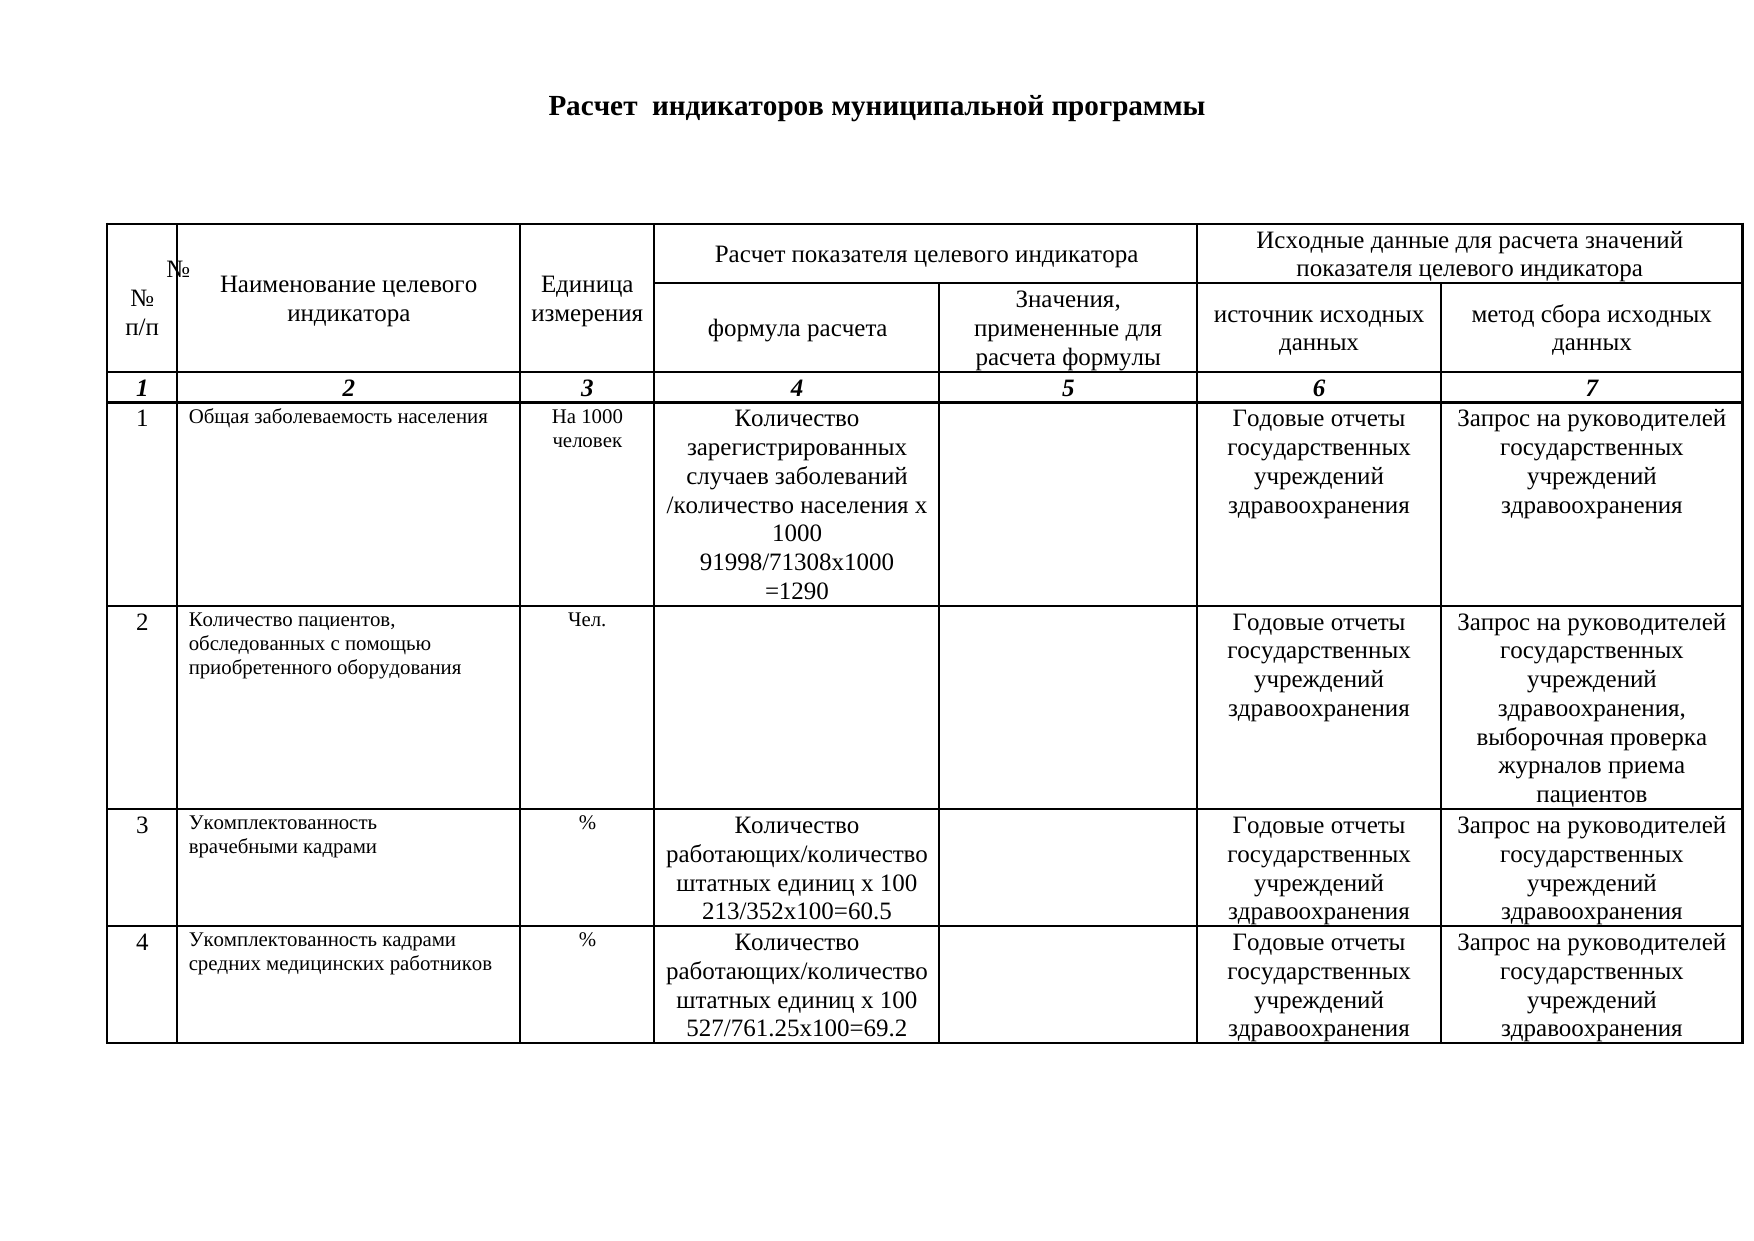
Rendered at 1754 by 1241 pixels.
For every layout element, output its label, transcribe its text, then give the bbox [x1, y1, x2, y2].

table_cell На 1000 человек [521, 404, 653, 605]
table_cell 1 [108, 373, 176, 401]
table_cell Запрос на руководителей государственных учреждений здравоохранения [1442, 810, 1741, 925]
table_cell 6 [1198, 373, 1440, 401]
table_cell [655, 607, 938, 808]
table_cell Запрос на руководителей государственных учреждений здравоохранения [1442, 404, 1741, 605]
table_cell Значения, примененные для расчета формулы [940, 284, 1196, 371]
table_cell [940, 927, 1196, 1042]
table_header Расчет показателя целевого индикатора [655, 225, 1196, 282]
table_cell 7 [1442, 373, 1741, 401]
table_cell [940, 404, 1196, 605]
table_header Исходные данные для расчета значений показателя целевого индикатора [1198, 225, 1741, 282]
table_cell Чел. [521, 607, 653, 808]
table_cell формула расчета [655, 284, 938, 371]
table_cell Количество работающих/количество штатных единиц х 100 213/352х100=60.5 [655, 810, 938, 925]
table_header Наименование целевого индикатора [178, 225, 519, 371]
table_cell Количество работающих/количество штатных единиц х 100 527/761.25х100=69.2 [655, 927, 938, 1042]
table_cell Годовые отчеты государственных учреждений здравоохранения [1198, 607, 1440, 808]
table_cell % [521, 927, 653, 1042]
table_cell Годовые отчеты государственных учреждений здравоохранения [1198, 810, 1440, 925]
table_cell % [521, 810, 653, 925]
table_cell [940, 810, 1196, 925]
table_cell Запрос на руководителей государственных учреждений здравоохранения, выборочная проверка журналов приема пациентов [1442, 607, 1741, 808]
table_cell 2 [178, 373, 519, 401]
table_cell Укомплектованность кадрами средних медицинских работников [178, 927, 519, 1042]
table_cell Годовые отчеты государственных учреждений здравоохранения [1198, 404, 1440, 605]
table_cell 3 [108, 810, 176, 925]
table_cell 4 [655, 373, 938, 401]
table_cell [940, 607, 1196, 808]
text Расчет индикаторов муниципальной программы [118, 88, 1636, 122]
table_cell Запрос на руководителей государственных учреждений здравоохранения [1442, 927, 1741, 1042]
table_header №№ п/п [108, 225, 176, 371]
table_cell Количество зарегистрированных случаев заболеваний /количество населения х 1000 91998/71308х1000 =1290 [655, 404, 938, 605]
table_cell метод сбора исходных данных [1442, 284, 1741, 371]
table_cell Общая заболеваемость населения [178, 404, 519, 605]
table_cell Укомплектованность врачебными кадрами [178, 810, 519, 925]
table_cell Годовые отчеты государственных учреждений здравоохранения [1198, 927, 1440, 1042]
table_cell источник исходных данных [1198, 284, 1440, 371]
table_cell 5 [940, 373, 1196, 401]
table_cell 1 [108, 404, 176, 605]
table_cell 3 [521, 373, 653, 401]
table_header Единица измерения [521, 225, 653, 371]
table_cell 2 [108, 607, 176, 808]
table_cell Количество пациентов, обследованных с помощью приобретенного оборудования [178, 607, 519, 808]
table_cell 4 [108, 927, 176, 1042]
